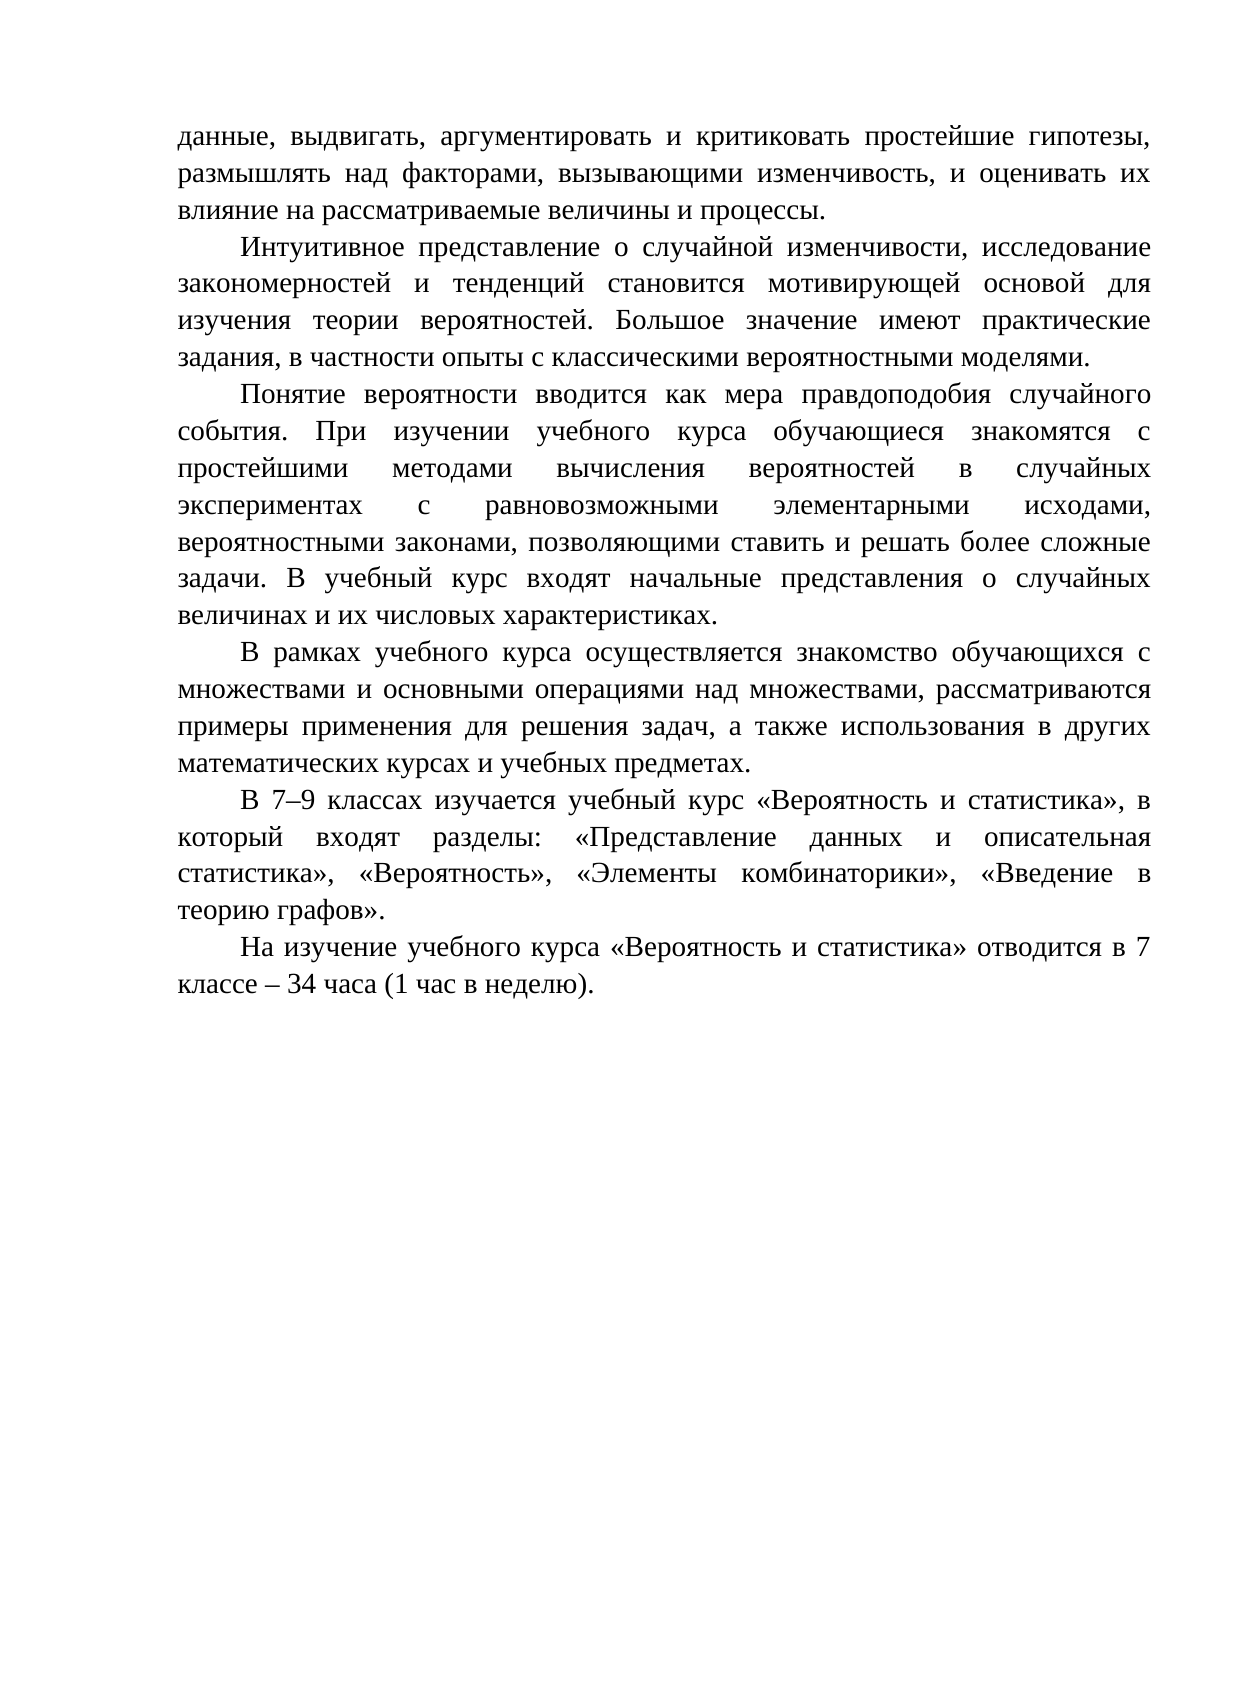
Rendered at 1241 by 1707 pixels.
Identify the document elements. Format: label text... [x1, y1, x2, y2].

text Интуитивное представление о случайной изменчивости, исследование закономерностей и тенденций становится мотивирующей основой для изучения теории вероятностей. Большое значение имеют практические задания, в частности опыты с классическими вероятностными моделями. [177, 229, 1152, 373]
text Понятие вероятности вводится как мера правдоподобия случайного события. При изучении учебного курса обучающиеся знакомятся с простейшими методами вычисления вероятностей в случайных экспериментах с равновозможными элементарными исходами, вероятностными законами, позволяющими ставить и решать более сложные задачи. В учебный курс входят начальные представления о случайных величинах и их числовых характеристиках. [177, 376, 1152, 631]
text В 7–9 классах изучается учебный курс «Вероятность и статистика», в который входят разделы: «Представление данных и описательная статистика», «Вероятность», «Элементы комбинаторики», «Введение в теорию графов». [177, 782, 1152, 926]
text В рамках учебного курса осуществляется знакомство обучающихся с множествами и основными операциями над множествами, рассматриваются примеры применения для решения задач, а также использования в других математических курсах и учебных предметах. [177, 634, 1152, 778]
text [177, 118, 1152, 225]
text На изучение учебного курса «Вероятность и статистика» отводится в 7 классе – 34 часа (1 час в неделю). [177, 929, 1152, 1000]
